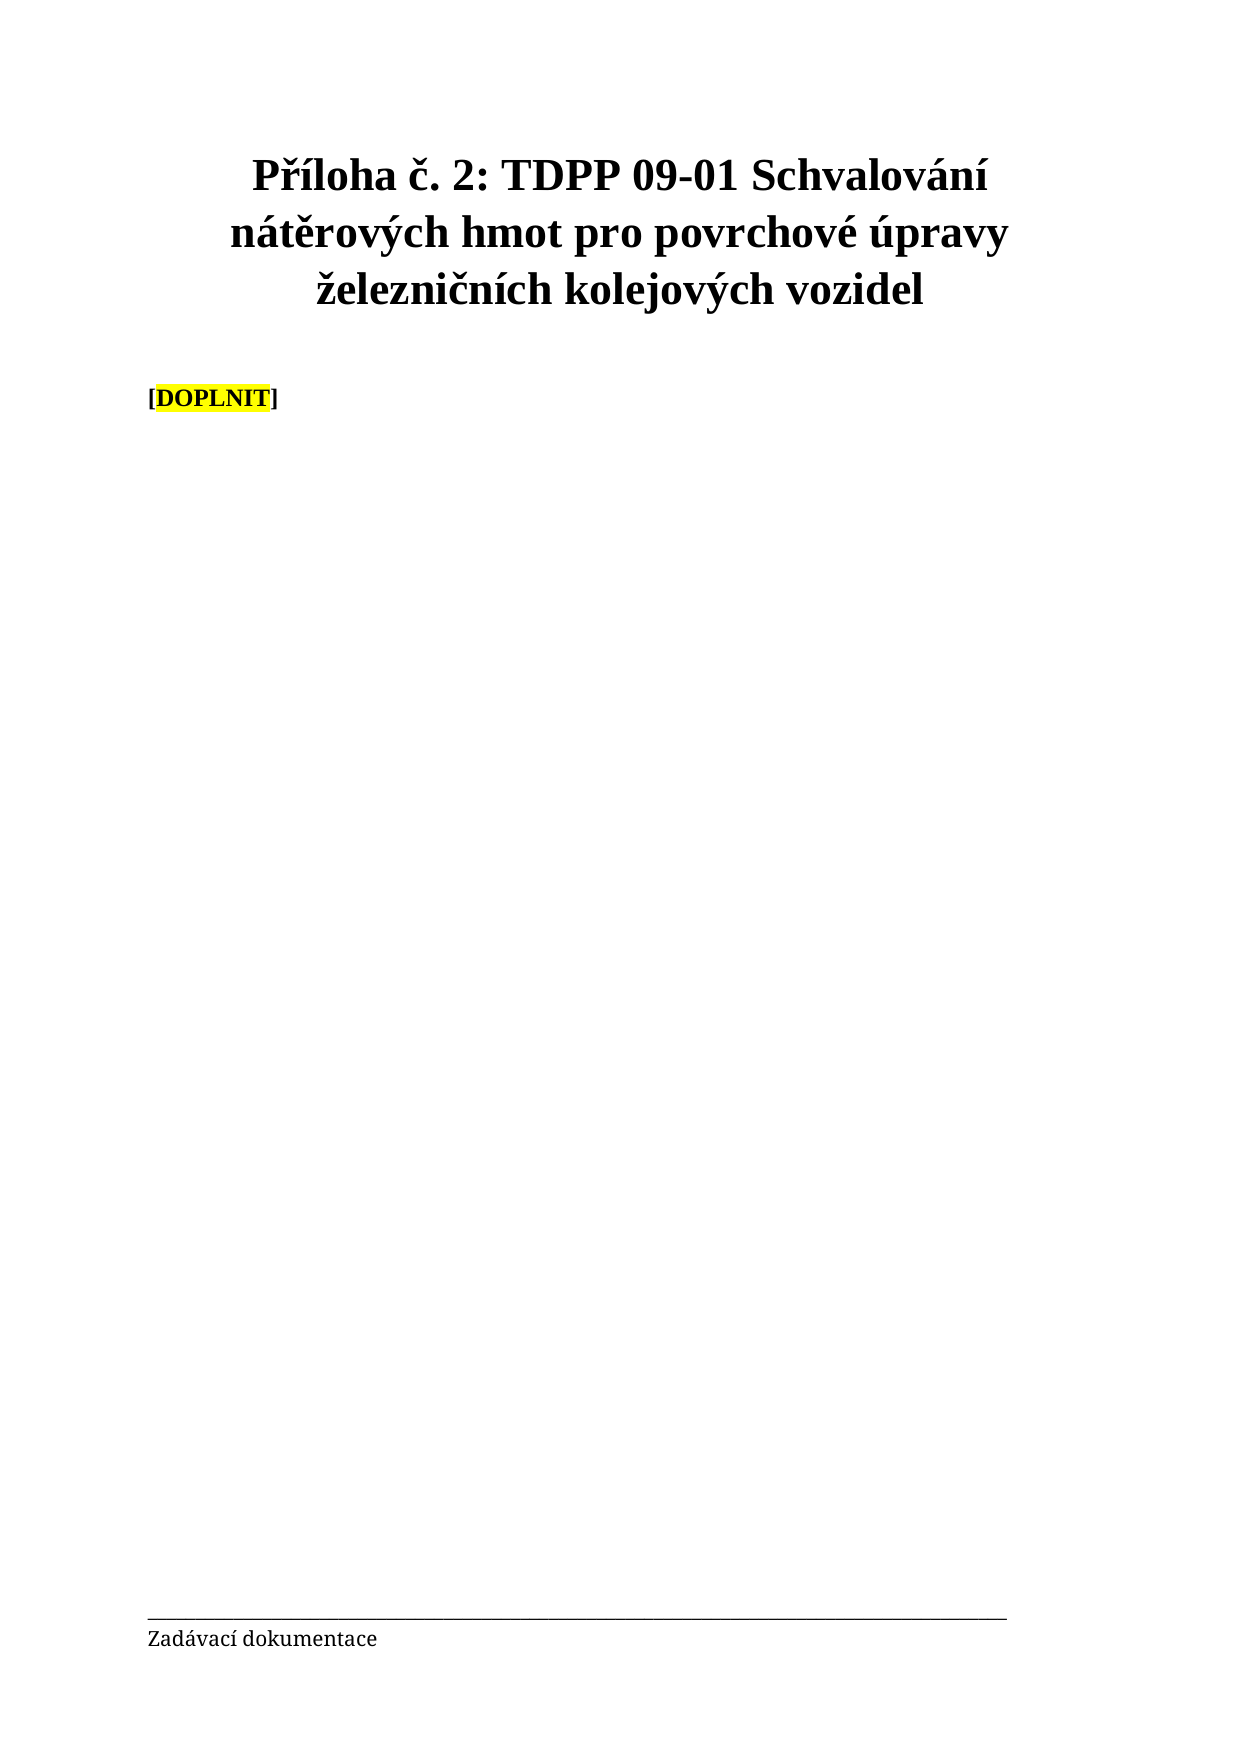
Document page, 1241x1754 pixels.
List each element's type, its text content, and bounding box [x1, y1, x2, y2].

text Příloha č. 2: TDPP 09-01 Schvalování nátěrových hmot pro povrchové úpravy železničních kolejových vozidel [148, 148, 1093, 314]
text [DOPLNIT] [148, 383, 1093, 412]
